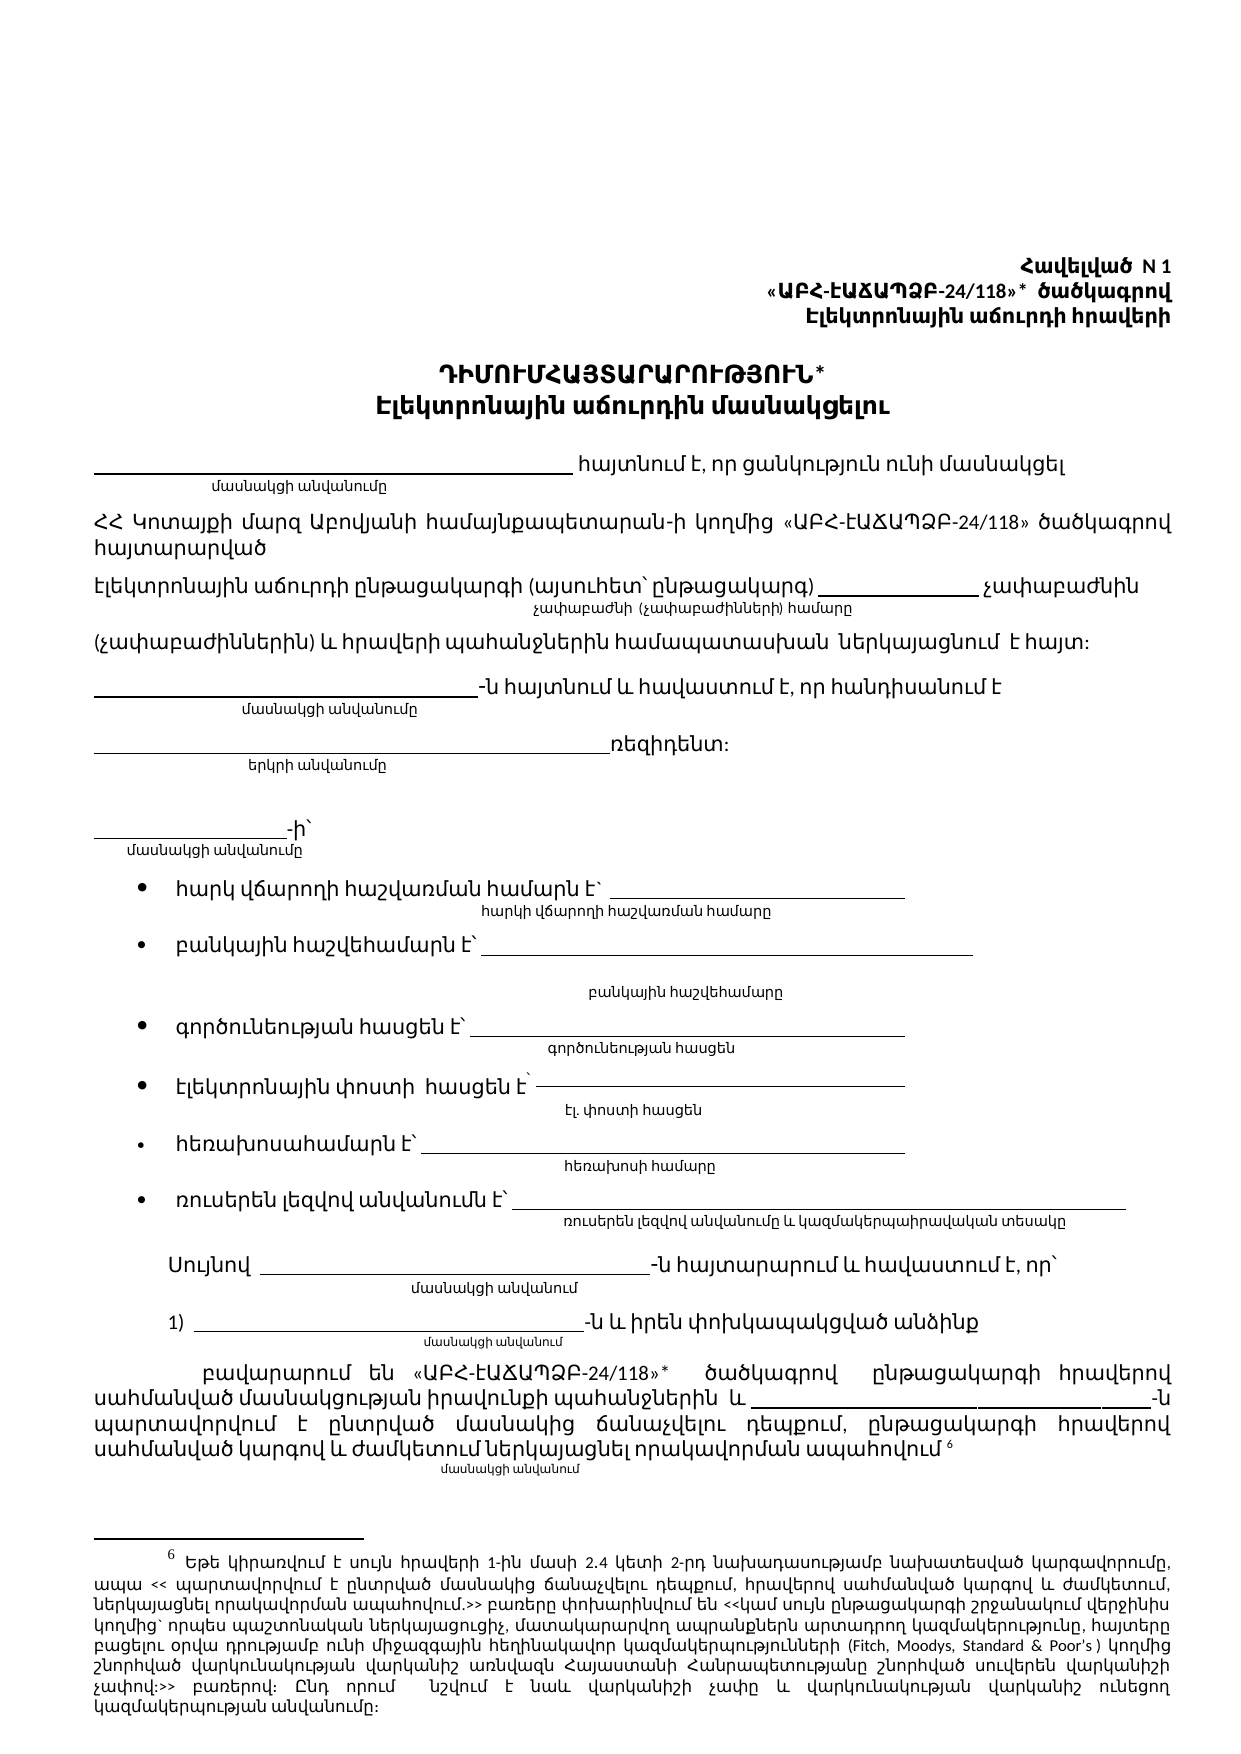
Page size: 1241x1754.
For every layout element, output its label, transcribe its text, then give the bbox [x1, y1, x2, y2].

list ռուսերեն լեզվով անվանումն է՝ [138, 1187, 1171, 1213]
text ՀՀ Կոտայքի մարզ Աբովյանի համայնքապետարան-ի կողմից «ԱԲՀ-էԱՃԱՊՁԲ-24/118» ծածկագրով հայտարարված [94, 507, 1171, 561]
text ռուսերեն լեզվով անվանումը և կազմակերպաիրավական տեսակը [94, 1213, 1171, 1243]
text մասնակցի անվանում [94, 1462, 1171, 1487]
text մասնակցի անվանումը [94, 477, 1171, 507]
text մասնակցի անվանում [94, 1279, 1171, 1309]
list հարկ վճարողի հաշվառման համարն է` [138, 872, 1171, 902]
text 1) -ն և իրեն փոխկապակցված անձինք [94, 1309, 1171, 1335]
text մասնակցի անվանումը [94, 841, 1171, 872]
text բավարարում են «ԱԲՀ-էԱՃԱՊՁԲ-24/118»* ծածկագրով ընթացակարգի հրավերով սահմանված մասնակցության իրավունքի պահանջներին և -ն պարտավորվում է ընտրված մասնակից ճանաչվելու դեպքում, ընթացակարգի հրավերով սահմանված կարգով և ժամկետում ներկայացնել որակավորման ապահովում [94, 1360, 1171, 1462]
text մասնակցի անվանումը [94, 701, 1171, 731]
list հեռախոսահամարն է՝ [138, 1131, 1171, 1157]
text ԴԻՄՈՒՄՀԱՅՏԱՐԱՐՈՒԹՅՈՒՆ* [94, 360, 1171, 390]
text չափաբաժնի (չափաբաժինների) համարը [94, 599, 1171, 629]
list գործունեության հասցեն է՝ [138, 1014, 1171, 1040]
text Էլեկտրոնային աճուրդի հրավերի [94, 304, 1171, 329]
text հարկի վճարողի հաշվառման համարը [94, 902, 1171, 933]
text ռեզիդենտ: [94, 731, 1171, 756]
text բանկային հաշվեհամարը [94, 983, 1171, 1014]
text գործունեության հասցեն [94, 1040, 1171, 1070]
list էլեկտրոնային փոստի հասցեն է՝ [138, 1070, 1171, 1101]
text (չափաբաժիններին) և հրավերի պահանջներին համապատասխան ներկայացնում է հայտ: [94, 629, 1171, 655]
text էլեկտրոնային աճուրդի ընթացակարգի (այսուհետ՝ ընթացակարգ) չափաբաժնին [94, 573, 1171, 599]
subtitle Էլեկտրոնային աճուրդին մասնակցելու [94, 390, 1171, 421]
text երկրի անվանումը [94, 756, 1171, 787]
text էլ. փոստի հասցեն [94, 1101, 1171, 1131]
text -ն հայտնում և հավաստում է, որ հանդիսանում է [94, 670, 1171, 701]
text մասնակցի անվանում [94, 1335, 1171, 1360]
list բանկային հաշվեհամարն է՝ [138, 933, 1171, 983]
text հայտնում է, որ ցանկություն ունի մասնակցել [94, 451, 1171, 477]
text «ԱԲՀ-էԱՃԱՊՁԲ-24/118»* ծածկագրով [94, 278, 1171, 304]
text Հավելված N 1 [94, 253, 1171, 278]
text հեռախոսի համարը [462, 1157, 1171, 1187]
text -ի՝ [94, 816, 1171, 841]
text Սույնով -ն հայտարարում և հավաստում է, որ՝ [94, 1248, 1171, 1279]
